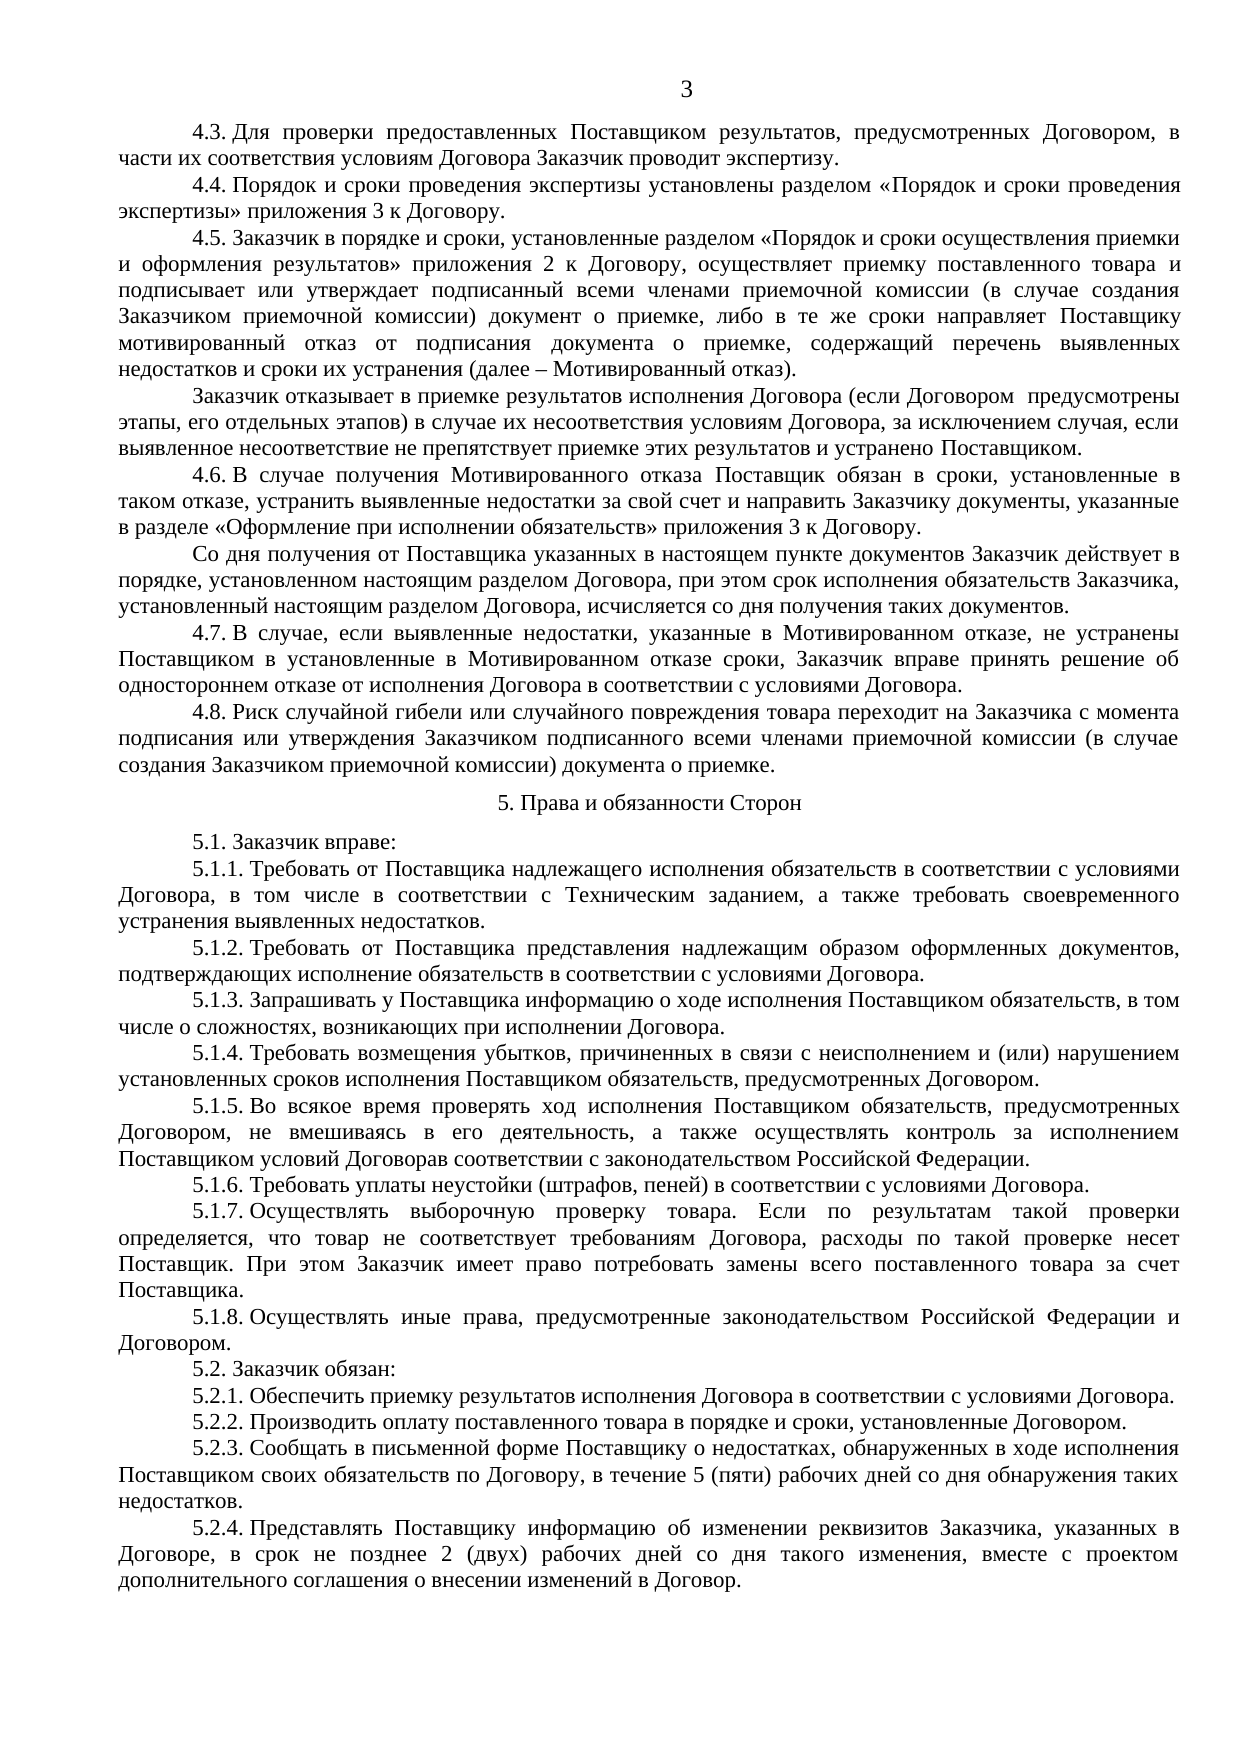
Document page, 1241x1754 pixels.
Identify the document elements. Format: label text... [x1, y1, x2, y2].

text Для проверки предоставленных Поставщиком результатов, предусмотренных Договором, в части их соответствия условиям Договора Заказчик проводит экспертизу. [118, 118, 1181, 171]
text Обеспечить приемку результатов исполнения Договора в соответствии с условиями Договора. [118, 1382, 1181, 1408]
text Требовать от Поставщика надлежащего исполнения обязательств в соответствии с условиями Договора, в том числе в соответствии с Техническим заданием, а также требовать своевременного устранения выявленных недостатков. [118, 855, 1181, 934]
text Требовать возмещения убытков, причиненных в связи с неисполнением и (или) нарушением установленных сроков исполнения Поставщиком обязательств, предусмотренных Договором. [118, 1039, 1181, 1092]
text Во всякое время проверять ход исполнения Поставщиком обязательств, предусмотренных Договором, не вмешиваясь в его деятельность, а также осуществлять контроль за исполнением Поставщиком условий Договорав соответствии с законодательством Российской Федерации. [118, 1092, 1181, 1171]
text Сообщать в письменной форме Поставщику о недостатках, обнаруженных в ходе исполнения Поставщиком своих обязательств по Договору, в течение 5 (пяти) рабочих дней со дня обнаружения таких недостатков. [118, 1434, 1181, 1513]
text Права и обязанности Сторон [118, 789, 1181, 816]
text В случае, если выявленные недостатки, указанные в Мотивированном отказе, не устранены Поставщиком в установленные в Мотивированном отказе сроки, Заказчик вправе принять решение об одностороннем отказе от исполнения Договора в соответствии с условиями Договора. [118, 619, 1181, 698]
text Заказчик в порядке и сроки, установленные разделом «Порядок и сроки осуществления приемки и оформления результатов» приложения 2 к Договору, осуществляет приемку поставленного товара и подписывает или утверждает подписанный всеми членами приемочной комиссии (в случае создания Заказчиком приемочной комиссии) документ о приемке, либо в те же сроки направляет Поставщику мотивированный отказ от подписания документа о приемке, содержащий перечень выявленных недостатков и сроки их устранения (далее – Мотивированный отказ). [118, 223, 1181, 382]
text Заказчик отказывает в приемке результатов исполнения Договора (если Договором предусмотрены этапы, его отдельных этапов) в случае их несоответствия условиям Договора, за исключением случая, если выявленное несоответствие не препятствует приемке этих результатов и устранено Поставщиком. [118, 382, 1181, 461]
text Заказчик обязан: [118, 1355, 1181, 1382]
text Запрашивать у Поставщика информацию о ходе исполнения Поставщиком обязательств, в том числе о сложностях, возникающих при исполнении Договора. [118, 986, 1181, 1039]
text Осуществлять иные права, предусмотренные законодательством Российской Федерации и Договором. [118, 1303, 1181, 1355]
text Осуществлять выборочную проверку товара. Если по результатам такой проверки определяется, что товар не соответствует требованиям Договора, расходы по такой проверке несет Поставщик. При этом Заказчик имеет право потребовать замены всего поставленного товара за счет Поставщика. [118, 1197, 1181, 1303]
text Заказчик вправе: [118, 828, 1181, 855]
text Порядок и сроки проведения экспертизы установлены разделом «Порядок и сроки проведения экспертизы» приложения 3 к Договору. [118, 171, 1181, 223]
text Требовать от Поставщика представления надлежащим образом оформленных документов, подтверждающих исполнение обязательств в соответствии с условиями Договора. [118, 934, 1181, 986]
text В случае получения Мотивированного отказа Поставщик обязан в сроки, установленные в таком отказе, устранить выявленные недостатки за свой счет и направить Заказчику документы, указанные в разделе «Оформление при исполнении обязательств» приложения 3 к Договору. [118, 461, 1181, 540]
text Представлять Поставщику информацию об изменении реквизитов Заказчика, указанных в Договоре, в срок не позднее 2 (двух) рабочих дней со дня такого изменения, вместе с проектом дополнительного соглашения о внесении изменений в Договор. [118, 1513, 1181, 1593]
text Риск случайной гибели или случайного повреждения товара переходит на Заказчика с момента подписания или утверждения Заказчиком подписанного всеми членами приемочной комиссии (в случае создания Заказчиком приемочной комиссии) документа о приемке. [118, 698, 1181, 777]
text Со дня получения от Поставщика указанных в настоящем пункте документов Заказчик действует в порядке, установленном настоящим разделом Договора, при этом срок исполнения обязательств Заказчика, установленный настоящим разделом Договора, исчисляется со дня получения таких документов. [118, 540, 1181, 619]
text Производить оплату поставленного товара в порядке и сроки, установленные Договором. [118, 1408, 1181, 1434]
text Требовать уплаты неустойки (штрафов, пеней) в соответствии с условиями Договора. [118, 1171, 1181, 1197]
